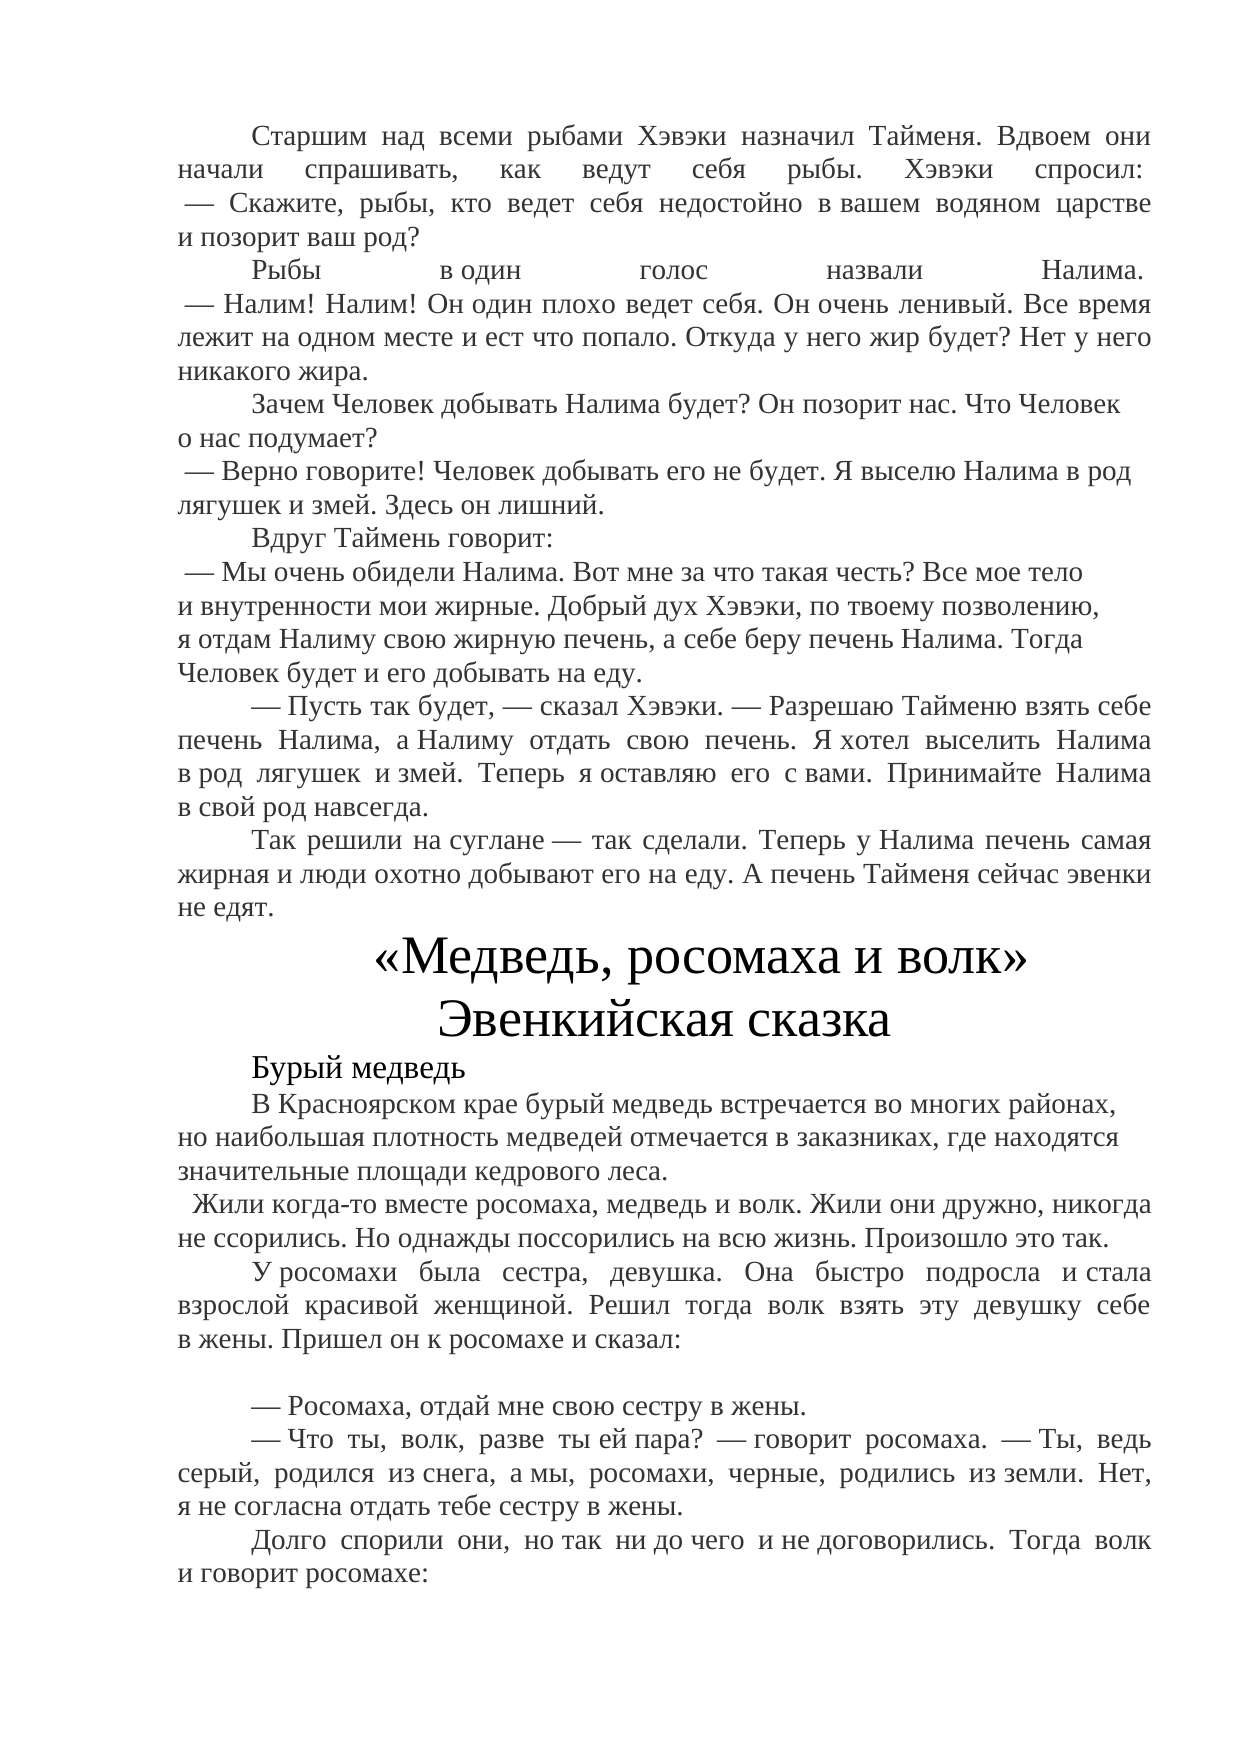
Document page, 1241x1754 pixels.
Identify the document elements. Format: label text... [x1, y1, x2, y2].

text — Пусть так будет, — сказал Хэвэки. — Разрешаю Тайменю взять себе печень Налима, а Налиму отдать свою печень. Я хотел выселить Налима в род лягушек и змей. Теперь я оставляю его с вами. Принимайте Налима в свой род навсегда. [177, 688, 1152, 822]
text Рыбы в один голос назвали Налима. — Налим! Налим! Он один плохо ведет себя. Он очень ленивый. Все время лежит на одном месте и ест что попало. Откуда у него жир будет? Нет у него никакого жира. [177, 252, 1152, 386]
text У росомахи была сестра, девушка. Она быстро подросла и стала взрослой красивой женщиной. Решил тогда волк взять эту девушку себе в жены. Пришел он к росомахе и сказал: [177, 1254, 1152, 1354]
text Зачем Человек добывать Налима будет? Он позорит нас. Что Человек о нас подумает? — Верно говорите! Человек добывать его не будет. Я выселю Налима в род лягушек и змей. Здесь он лишний. [177, 386, 1152, 521]
text — Росомаха, отдай мне свою сестру в жены. [177, 1388, 1152, 1421]
text Так решили на суглане — так сделали. Теперь у Налима печень самая жирная и люди охотно добывают его на еду. А печень Тайменя сейчас эвенки не едят. [177, 822, 1152, 923]
text Долго спорили они, но так ни до чего и не договорились. Тогда волк и говорит росомахе: [177, 1522, 1152, 1589]
text Вдруг Таймень говорит: — Мы очень обидели Налима. Вот мне за что такая честь? Все мое тело и внутренности мои жирные. Добрый дух Хэвэки, по твоему позволению, я отдам Налиму свою жирную печень, а себе беру печень Налима. Тогда Человек будет и его добывать на еду. [177, 521, 1152, 688]
text Жили когда-то вместе росомаха, медведь и волк. Жили они дружно, никогда не ссорились. Но однажды поссорились на всю жизнь. Произошло это так. [177, 1187, 1152, 1254]
text В Красноярском крае бурый медведь встречается во многих районах, но наибольшая плотность медведей отмечается в заказниках, где находятся значительные площади кедрового леса. [177, 1086, 1152, 1187]
text Старшим над всеми рыбами Хэвэки назначил Тайменя. Вдвоем они начали спрашивать, как ведут себя рыбы. Хэвэки спросил: — Скажите, рыбы, кто ведет себя недостойно в вашем водяном царстве и позорит ваш род? [177, 118, 1152, 252]
text Бурый медведь [177, 1048, 1152, 1086]
text — Что ты, волк, разве ты ей пара? — говорит росомаха. — Ты, ведь серый, родился из снега, а мы, росомахи, черные, родились из земли. Нет, я не согласна отдать тебе сестру в жены. [177, 1421, 1152, 1522]
text «Медведь, росомаха и волк» Эвенкийская сказка [177, 923, 1152, 1048]
